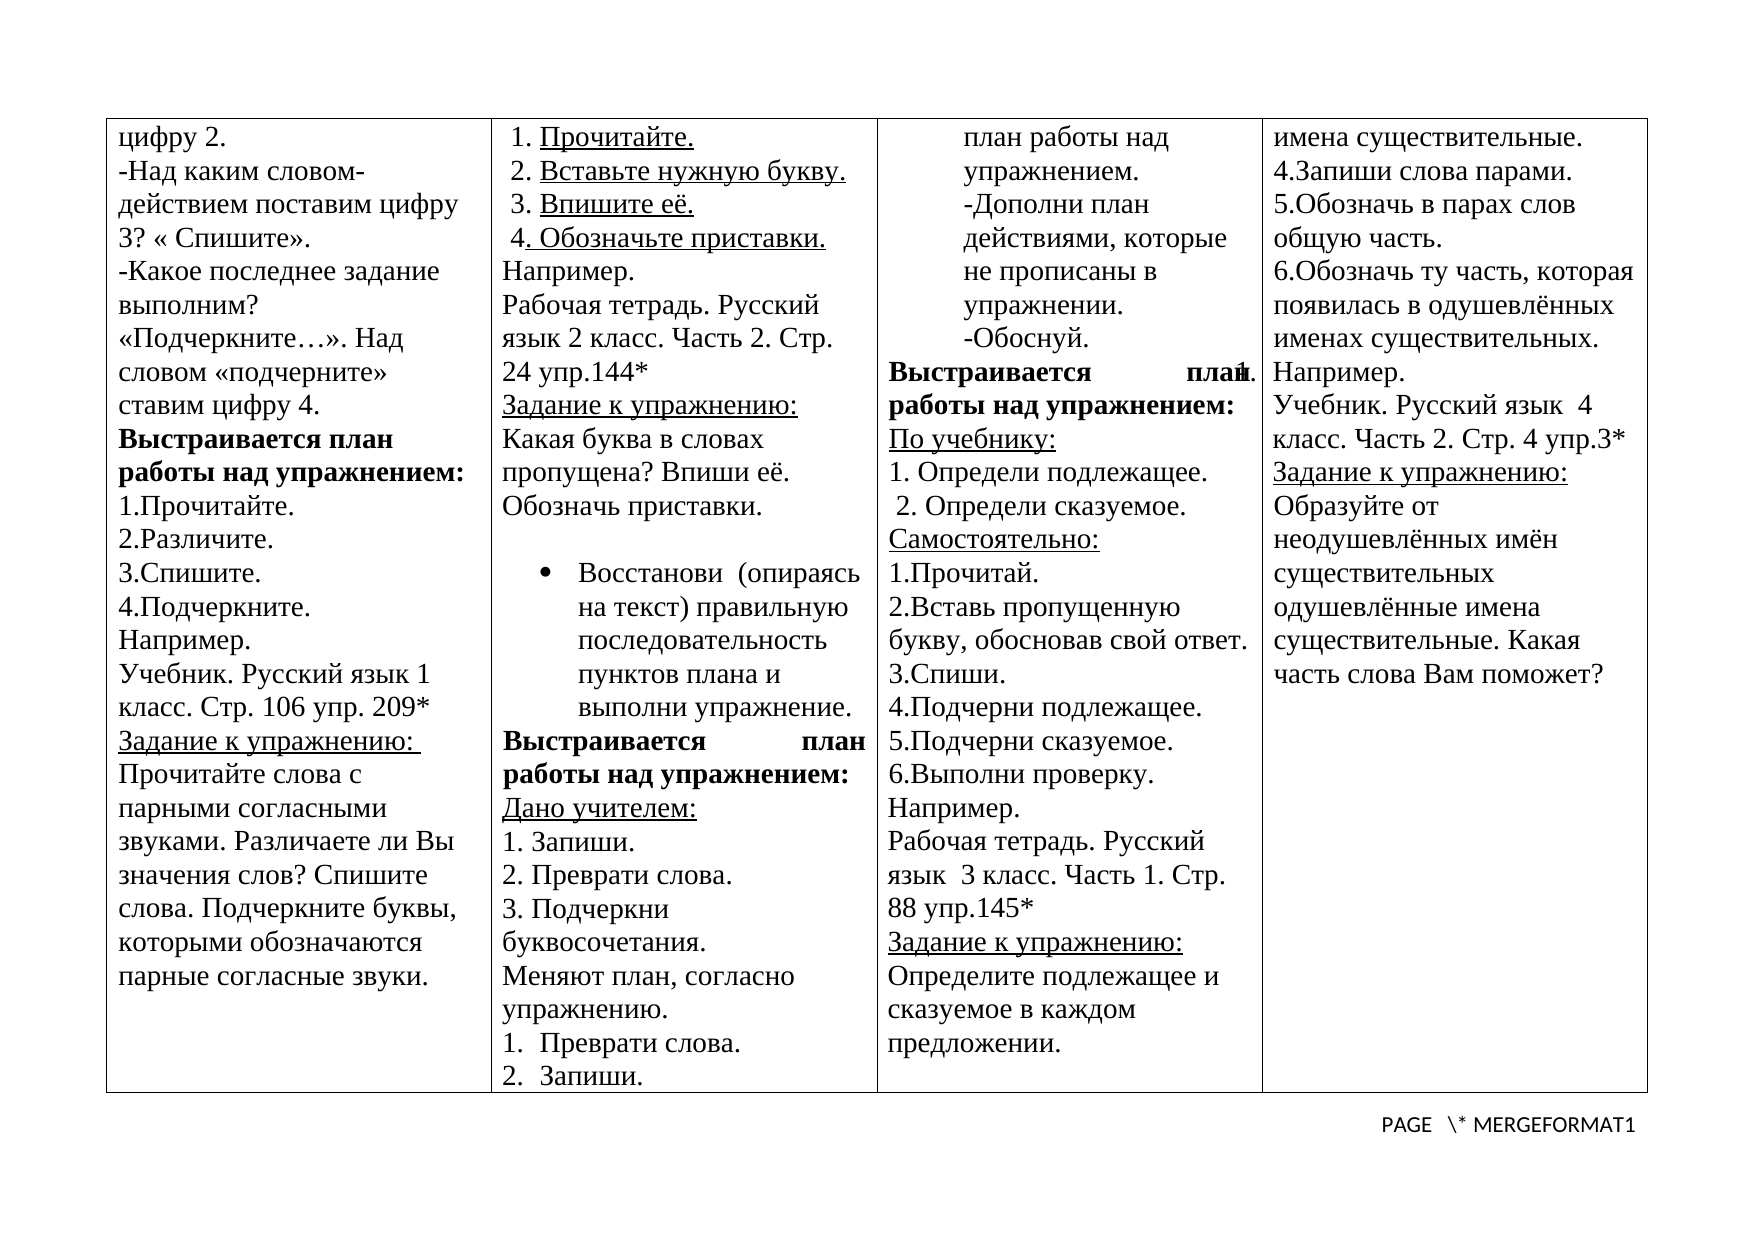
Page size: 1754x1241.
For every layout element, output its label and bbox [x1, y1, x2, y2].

table_cell [878, 119, 1262, 1092]
table_cell [1263, 119, 1647, 1092]
table_cell [492, 119, 877, 1092]
table_cell [107, 119, 491, 1092]
